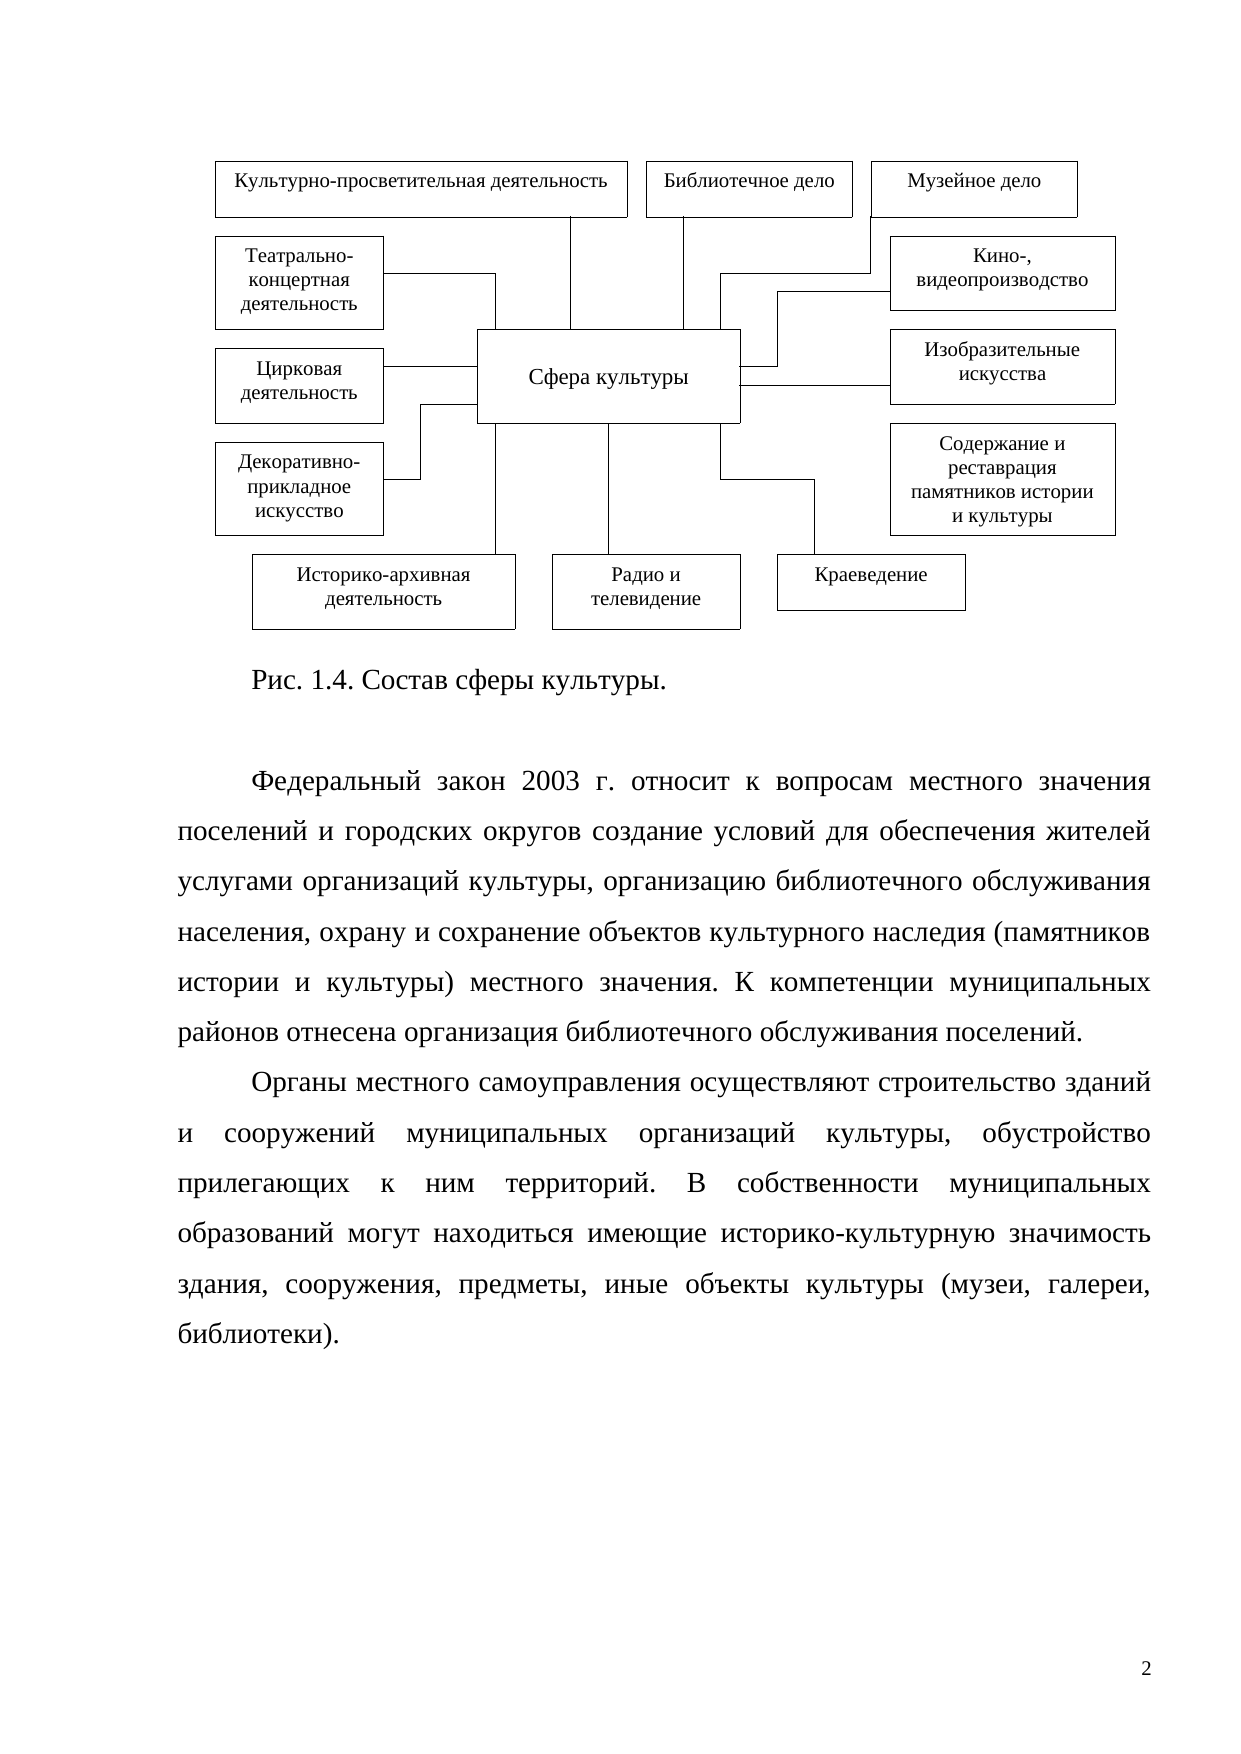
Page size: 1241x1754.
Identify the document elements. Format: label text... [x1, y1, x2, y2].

text Федеральный закон 2003 г. относит к вопросам местного значения поселений и городских округов создание условий для обеспечения жителей услугами организаций культуры, организацию библиотечного обслуживания населения, охрану и сохранение объектов культурного наследия (памятников истории и культуры) местного значения. К компетенции муниципальных районов отнесена организация библиотечного обслуживания поселений. [177, 763, 1152, 1048]
text Рис. 1.4. Состав сферы культуры. [177, 662, 1152, 696]
text Органы местного самоуправления осуществляют строительство зданий и сооружений муниципальных организаций культуры, обустройство прилегающих к ним территорий. В собственности муниципальных образований могут находиться имеющие историко-культурную значимость здания, сооружения, предметы, иные объекты культуры (музеи, галереи, библиотеки). [177, 1064, 1152, 1350]
